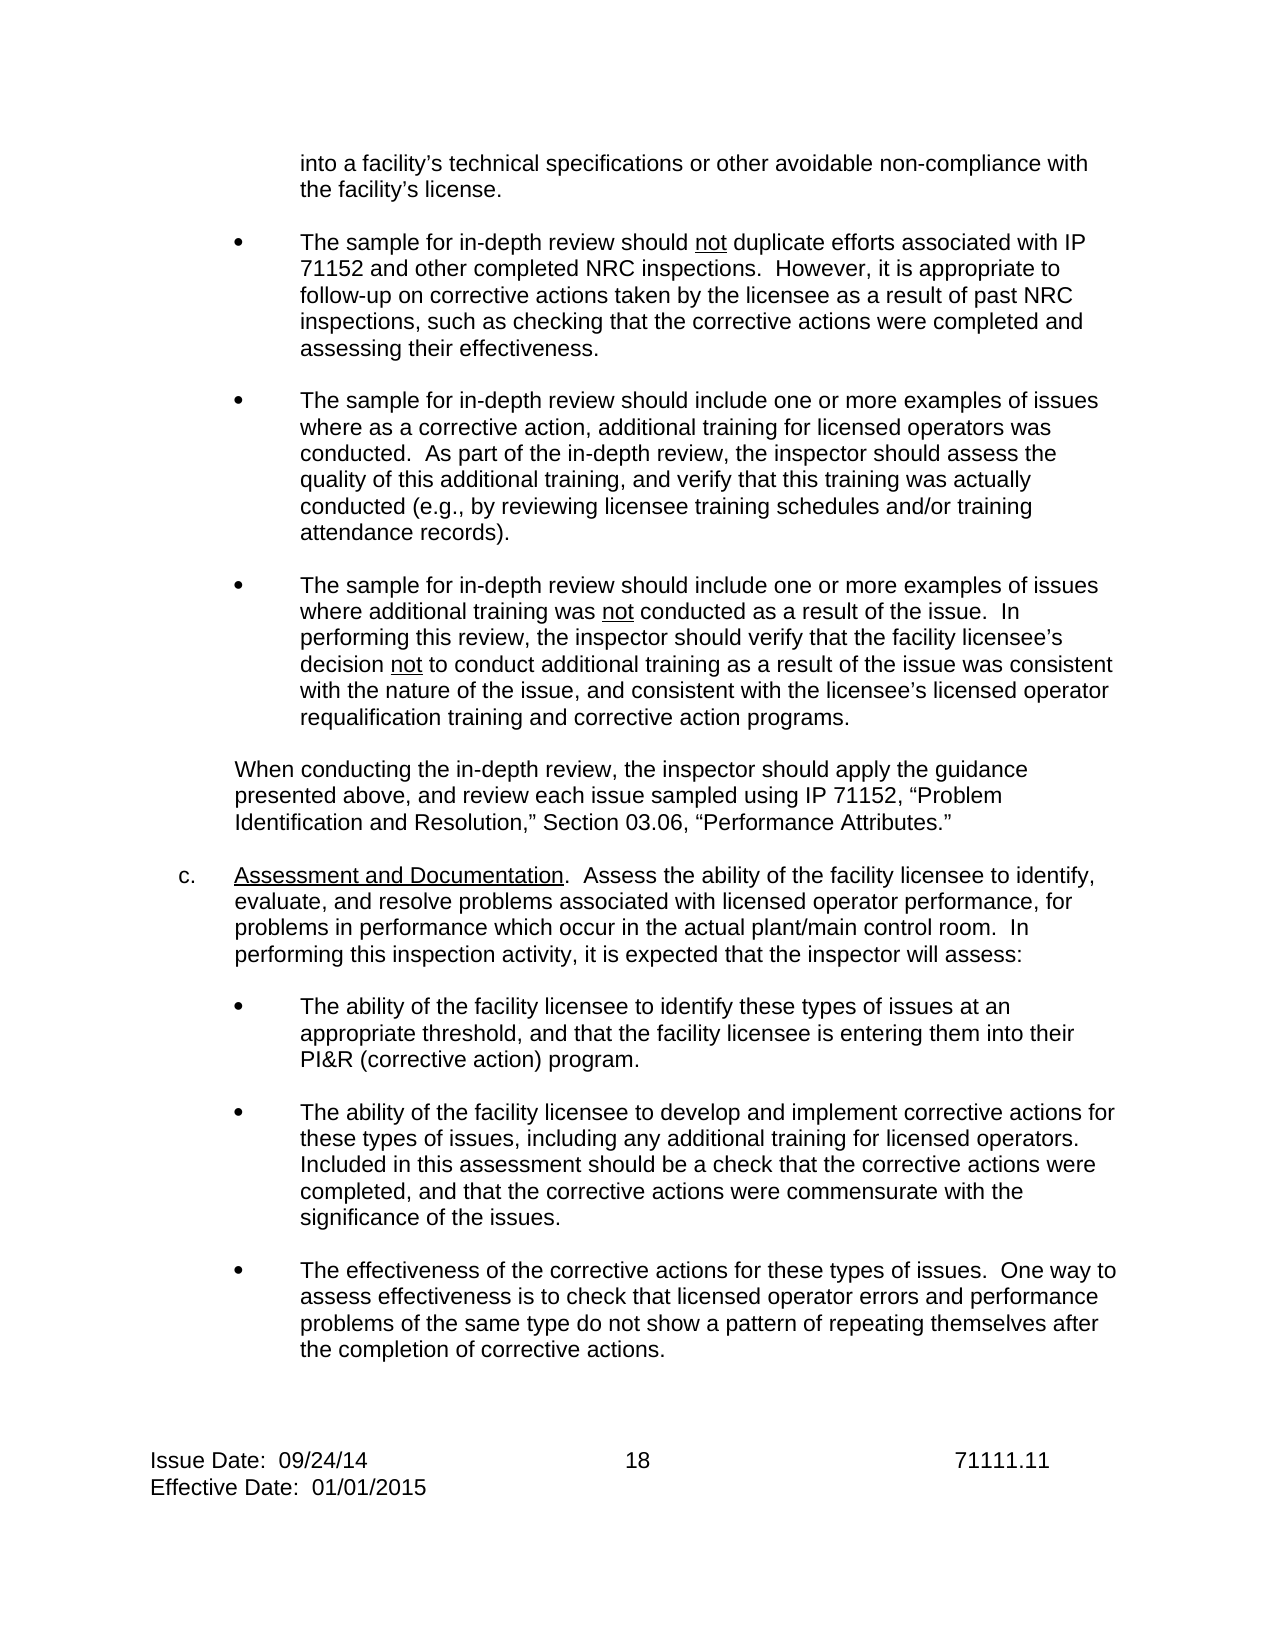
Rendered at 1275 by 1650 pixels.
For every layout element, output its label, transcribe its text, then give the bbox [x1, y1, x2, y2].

text into a facility’s technical specifications or other avoidable non-compliance with the facility’s license. [300, 150, 1125, 203]
list The sample for in-depth review should include one or more examples of issues where additional training was not conducted as a result of the issue. In performing this review, the inspector should verify that the facility licensee’s decision not to conduct additional training as a result of the issue was consistent with the nature of the issue, and consistent with the licensee’s licensed operator requalification training and corrective action programs. [234, 572, 1125, 730]
list The sample for in-depth review should include one or more examples of issues where as a corrective action, additional training for licensed operators was conducted. As part of the in-depth review, the inspector should assess the quality of this additional training, and verify that this training was actually conducted (e.g., by reviewing licensee training schedules and/or training attendance records). [234, 387, 1125, 545]
list The sample for in-depth review should not duplicate efforts associated with IP 71152 and other completed NRC inspections. However, it is appropriate to follow-up on corrective actions taken by the licensee as a result of past NRC inspections, such as checking that the corrective actions were completed and assessing their effectiveness. [234, 229, 1125, 361]
list The ability of the facility licensee to develop and implement corrective actions for these types of issues, including any additional training for licensed operators. Included in this assessment should be a check that the corrective actions were completed, and that the corrective actions were commensurate with the significance of the issues. [234, 1099, 1125, 1231]
text When conducting the in-depth review, the inspector should apply the guidance presented above, and review each issue sampled using IP 71152, “Problem Identification and Resolution,” Section 03.06, “Performance Attributes.” [234, 756, 1125, 835]
list The ability of the facility licensee to identify these types of issues at an appropriate threshold, and that the facility licensee is entering them into their PI&R (corrective action) program. [234, 993, 1125, 1072]
list The effectiveness of the corrective actions for these types of issues. One way to assess effectiveness is to check that licensed operator errors and performance problems of the same type do not show a pattern of repeating themselves after the completion of corrective actions. [234, 1257, 1125, 1362]
text c. Assessment and Documentation. Assess the ability of the facility licensee to identify, evaluate, and resolve problems associated with licensed operator performance, for problems in performance which occur in the actual plant/main control room. In performing this inspection activity, it is expected that the inspector will assess: [178, 862, 1125, 967]
